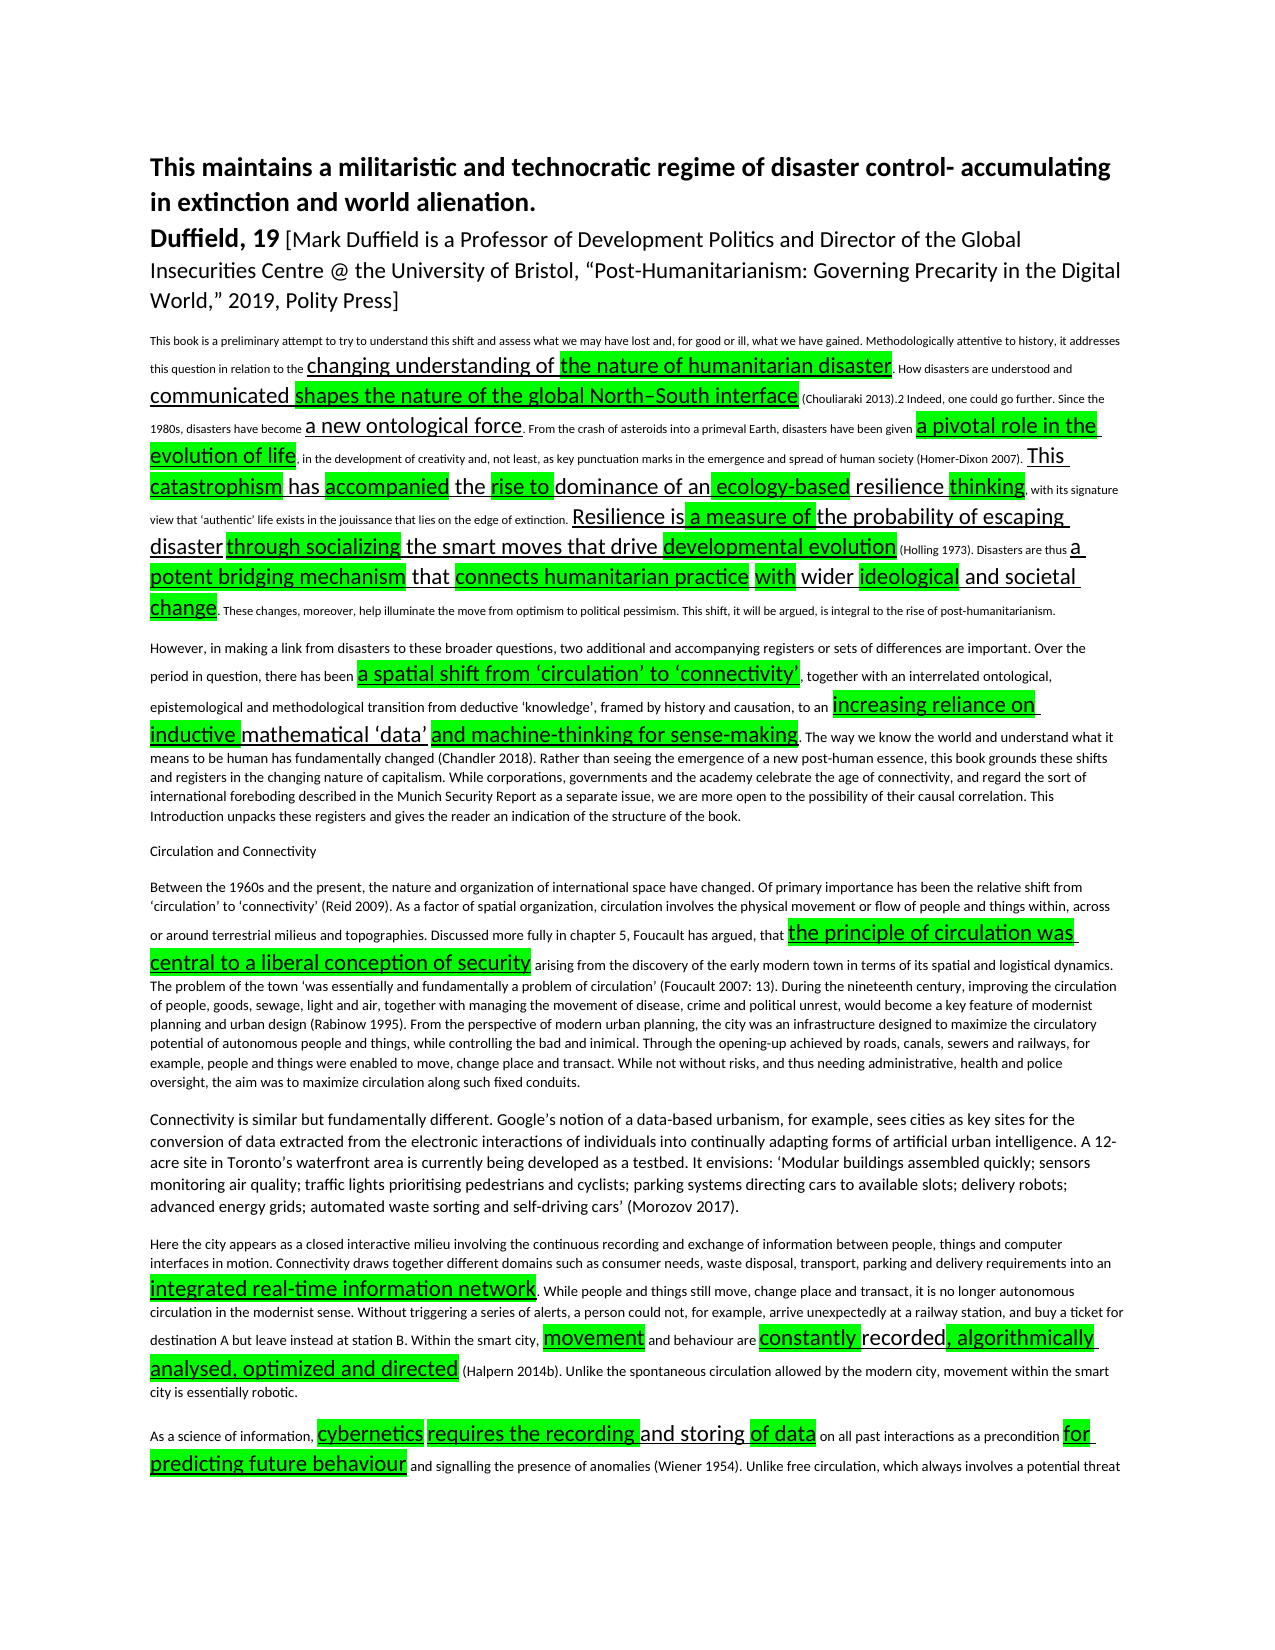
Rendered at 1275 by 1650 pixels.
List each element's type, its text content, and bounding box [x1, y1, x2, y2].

text However, in making a link from disasters to these broader questions, two additional and accompanying registers or sets of differences are important. Over the period in question, there has been a spatial shift from ‘circulation’ to ‘connectivity’, together with an interrelated ontological, epistemological and methodological transition from deductive ‘knowledge’, framed by history and causation, to an increasing reliance on inductive mathematical ‘data’ and machine-thinking for sense-making. The way we know the world and understand what it means to be human has fundamentally changed (Chandler 2018). Rather than seeing the emergence of a new post-human essence, this book grounds these shifts and registers in the changing nature of capitalism. While corporations, governments and the academy celebrate the age of connectivity, and regard the sort of international foreboding described in the Munich Security Report as a separate issue, we are more open to the possibility of their causal correlation. This Introduction unpacks these registers and gives the reader an indication of the structure of the book. [150, 639, 1125, 825]
text Here the city appears as a closed interactive milieu involving the continuous recording and exchange of information between people, things and computer interfaces in motion. Connectivity draws together different domains such as consumer needs, waste disposal, transport, parking and delivery requirements into an integrated real-time information network. While people and things still move, change place and transact, it is no longer autonomous circulation in the modernist sense. Without triggering a series of alerts, a person could not, for example, arrive unexpectedly at a railway station, and buy a ticket for destination A but leave instead at station B. Within the smart city, movement and behaviour are constantly recorded, algorithmically analysed, optimized and directed (Halpern 2014b). Unlike the spontaneous circulation allowed by the modern city, movement within the smart city is essentially robotic. [150, 1235, 1125, 1401]
subtitle This maintains a militaristic and technocratic regime of disaster control- accumulating in extinction and world alienation. [150, 150, 1125, 219]
text Duffield, 19 [Mark Duffield is a Professor of Development Politics and Director of the Global Insecurities Centre @ the University of Bristol, “Post-Humanitarianism: Governing Precarity in the Digital World,” 2019, Polity Press] [150, 221, 1125, 315]
text Connectivity is similar but fundamentally different. Google’s notion of a data-based urbanism, for example, sees cities as key sites for the conversion of data extracted from the electronic interactions of individuals into continually adapting forms of artificial urban intelligence. A 12-acre site in Toronto’s waterfront area is currently being developed as a testbed. It envisions: ‘Modular buildings assembled quickly; sensors monitoring air quality; traffic lights prioritising pedestrians and cyclists; parking systems directing cars to available slots; delivery robots; advanced energy grids; automated waste sorting and self-driving cars’ (Morozov 2017). [150, 1109, 1125, 1217]
text This book is a preliminary attempt to try to understand this shift and assess what we may have lost and, for good or ill, what we have gained. Methodologically attentive to history, it addresses this question in relation to the changing understanding of the nature of humanitarian disaster. How disasters are understood and communicated shapes the nature of the global North–South interface (Chouliaraki 2013).2 Indeed, one could go further. Since the 1980s, disasters have become a new ontological force. From the crash of asteroids into a primeval Earth, disasters have been given a pivotal role in the evolution of life, in the development of creativity and, not least, as key punctuation marks in the emergence and spread of human society (Homer-Dixon 2007). This catastrophism has accompanied the rise to dominance of an ecology-based resilience thinking, with its signature view that ‘authentic’ life exists in the jouissance that lies on the edge of extinction. Resilience is a measure of the probability of escaping disaster through socializing the smart moves that drive developmental evolution (Holling 1973). Disasters are thus a potent bridging mechanism that connects humanitarian practice with wider ideological and societal change. These changes, moreover, help illuminate the move from optimism to political pessimism. This shift, it will be argued, is integral to the rise of post-humanitarianism. [150, 333, 1125, 621]
text Circulation and Connectivity [150, 843, 1125, 861]
text Between the 1960s and the present, the nature and organization of international space have changed. Of primary importance has been the relative shift from ‘circulation’ to ‘connectivity’ (Reid 2009). As a factor of spatial organization, circulation involves the physical movement or flow of people and things within, across or around terrestrial milieus and topographies. Discussed more fully in chapter 5, Foucault has argued, that the principle of circulation was central to a liberal conception of security arising from the discovery of the early modern town in terms of its spatial and logistical dynamics. The problem of the town ‘was essentially and fundamentally a problem of circulation’ (Foucault 2007: 13). During the nineteenth century, improving the circulation of people, goods, sewage, light and air, together with managing the movement of disease, crime and political unrest, would become a key feature of modernist planning and urban design (Rabinow 1995). From the perspective of modern urban planning, the city was an infrastructure designed to maximize the circulatory potential of autonomous people and things, while controlling the bad and inimical. Through the opening-up achieved by roads, canals, sewers and railways, for example, people and things were enabled to move, change place and transact. While not without risks, and thus needing administrative, health and police oversight, the aim was to maximize circulation along such fixed conduits. [150, 878, 1125, 1091]
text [150, 1419, 1125, 1477]
